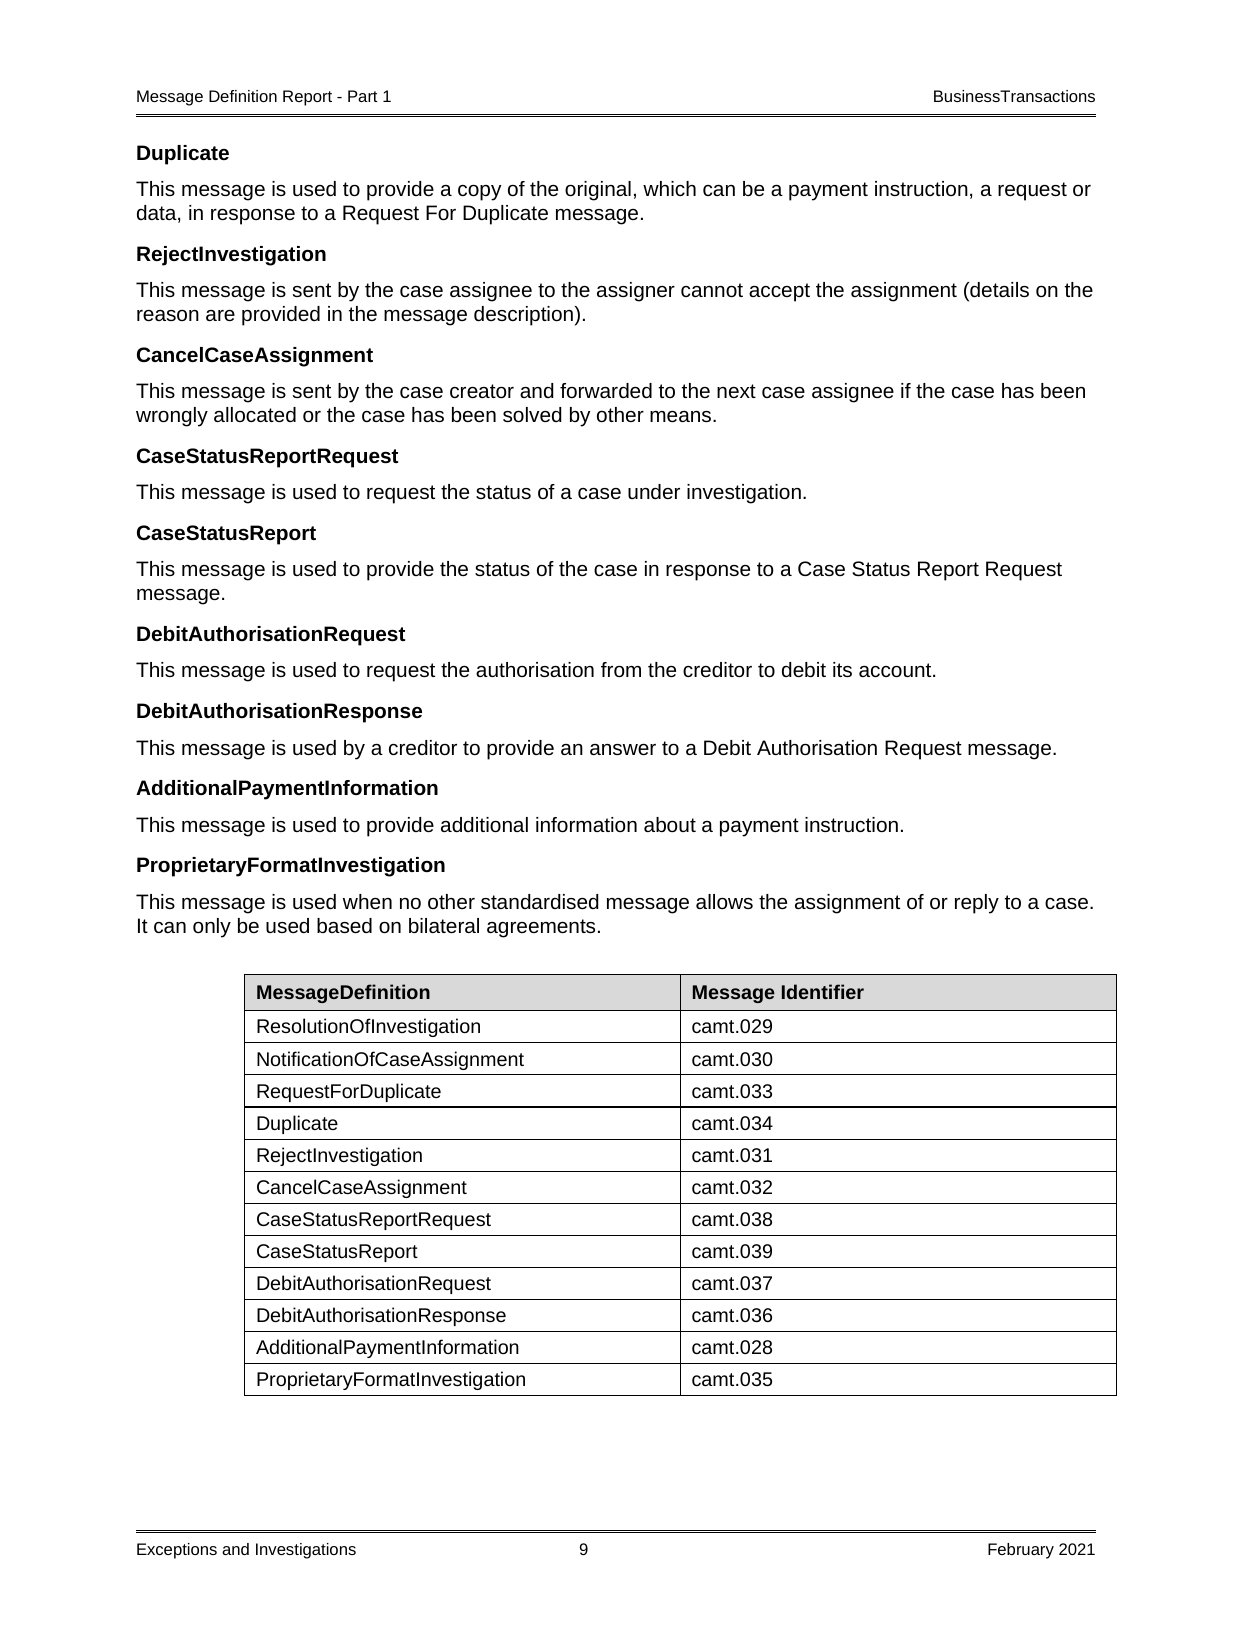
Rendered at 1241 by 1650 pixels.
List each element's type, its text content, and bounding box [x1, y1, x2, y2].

table_cell RequestForDuplicate [245, 1075, 680, 1106]
table_header MessageDefinition [245, 975, 680, 1010]
text CancelCaseAssignment [136, 343, 1104, 367]
table_cell NotificationOfCaseAssignment [245, 1043, 680, 1074]
table_cell camt.036 [681, 1300, 1116, 1331]
text This message is used by a creditor to provide an answer to a Debit Authorisation Request message. [136, 735, 1104, 759]
table_cell camt.029 [681, 1011, 1116, 1042]
text This message is used to provide the status of the case in response to a Case Status Report Request message. [136, 557, 1104, 605]
table_cell camt.031 [681, 1140, 1116, 1171]
table_cell camt.033 [681, 1075, 1116, 1106]
table_cell ProprietaryFormatInvestigation [245, 1364, 680, 1395]
text This message is used to request the status of a case under investigation. [136, 480, 1104, 504]
text CaseStatusReportRequest [136, 444, 1104, 468]
text This message is used when no other standardised message allows the assignment of or reply to a case. It can only be used based on bilateral agreements. [136, 889, 1104, 937]
table_cell CaseStatusReport [245, 1236, 680, 1267]
table_cell DebitAuthorisationRequest [245, 1268, 680, 1299]
table_cell camt.030 [681, 1043, 1116, 1074]
text This message is used to provide additional information about a payment instruction. [136, 812, 1104, 836]
text Duplicate [136, 141, 1104, 164]
table_cell camt.034 [681, 1108, 1116, 1138]
table_cell CaseStatusReportRequest [245, 1204, 680, 1235]
text RejectInvestigation [136, 242, 1104, 266]
table_cell camt.037 [681, 1268, 1116, 1299]
table_cell CancelCaseAssignment [245, 1172, 680, 1203]
table_cell camt.039 [681, 1236, 1116, 1267]
text AdditionalPaymentInformation [136, 776, 1104, 800]
text This message is sent by the case creator and forwarded to the next case assignee if the case has been wrongly allocated or the case has been solved by other means. [136, 379, 1104, 427]
table_cell camt.032 [681, 1172, 1116, 1203]
text This message is used to request the authorisation from the creditor to debit its account. [136, 658, 1104, 682]
table_cell camt.035 [681, 1364, 1116, 1395]
table_cell DebitAuthorisationResponse [245, 1300, 680, 1331]
text DebitAuthorisationResponse [136, 699, 1104, 723]
table_cell RejectInvestigation [245, 1140, 680, 1171]
text DebitAuthorisationRequest [136, 622, 1104, 646]
text This message is sent by the case assignee to the assigner cannot accept the assignment (details on the reason are provided in the message description). [136, 278, 1104, 326]
table_cell Duplicate [245, 1108, 680, 1138]
table_cell camt.028 [681, 1332, 1116, 1363]
table_cell ResolutionOfInvestigation [245, 1011, 680, 1042]
table_header Message Identifier [681, 975, 1116, 1010]
table_cell AdditionalPaymentInformation [245, 1332, 680, 1363]
text ProprietaryFormatInvestigation [136, 853, 1104, 877]
text CaseStatusReport [136, 521, 1104, 545]
table_cell camt.038 [681, 1204, 1116, 1235]
text This message is used to provide a copy of the original, which can be a payment instruction, a request or data, in response to a Request For Duplicate message. [136, 177, 1104, 225]
